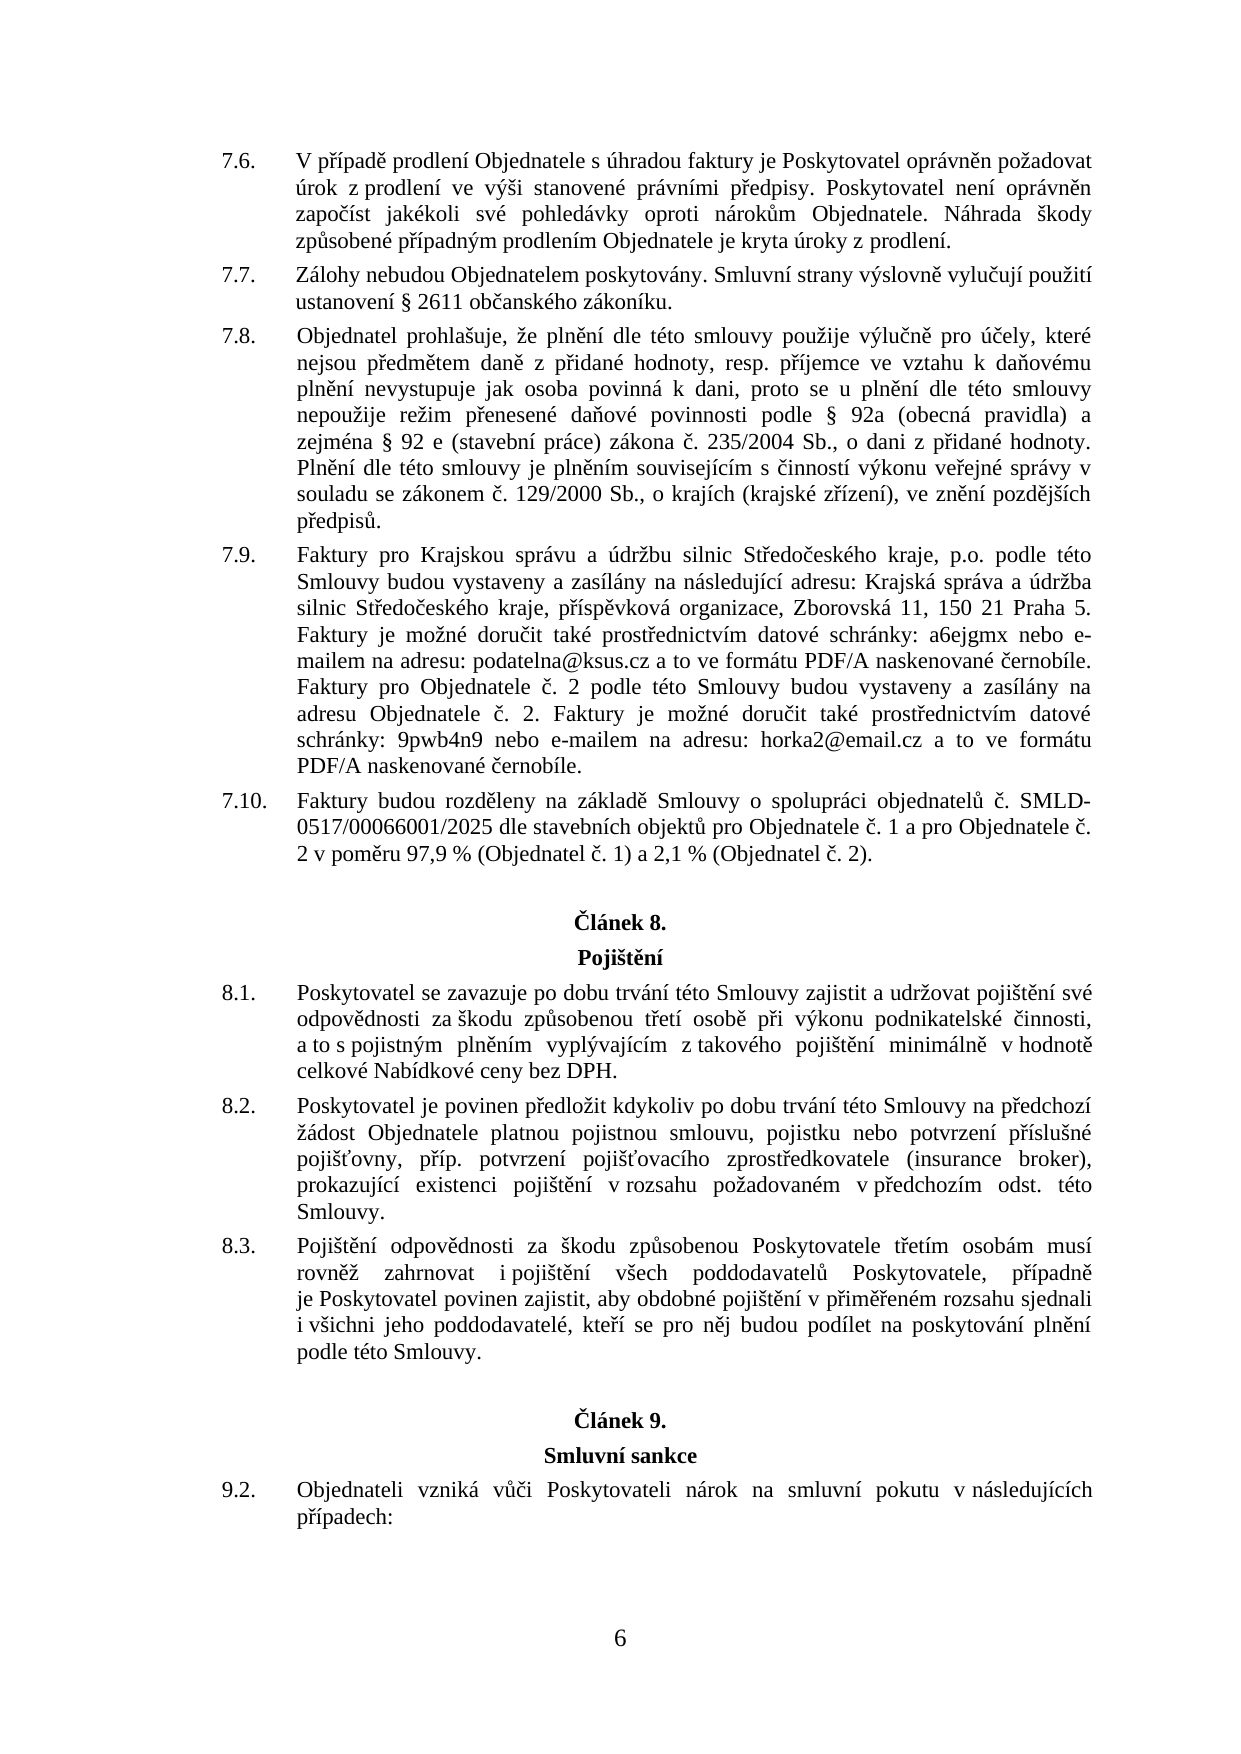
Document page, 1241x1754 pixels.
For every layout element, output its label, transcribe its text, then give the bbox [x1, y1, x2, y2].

list Objednateli vzniká vůči Poskytovateli nárok na smluvní pokutu v následujících případech: [222, 1477, 1093, 1529]
list Pojištění odpovědnosti za škodu způsobenou Poskytovatele třetím osobám musí rovněž zahrnovat i pojištění všech poddodavatelů Poskytovatele, případně je Poskytovatel povinen zajistit, aby obdobné pojištění v přiměřeném rozsahu sjednali i všichni jeho poddodavatelé, kteří se pro něj budou podílet na poskytování plnění podle této Smlouvy. [222, 1232, 1093, 1364]
list Poskytovatel je povinen předložit kdykoliv po dobu trvání této Smlouvy na předchozí žádost Objednatele platnou pojistnou smlouvu, pojistku nebo potvrzení příslušné pojišťovny, příp. potvrzení pojišťovacího zprostředkovatele (insurance broker), prokazující existenci pojištění v rozsahu požadovaném v předchozím odst. této Smlouvy. [222, 1092, 1093, 1224]
text Zálohy nebudou Objednatelem poskytovány. Smluvní strany výslovně vylučují použití ustanovení § 2611 občanského zákoníku. [221, 261, 1093, 314]
text Pojištění [148, 944, 1093, 970]
text Faktury budou rozděleny na základě Smlouvy o spolupráci objednatelů č. SMLD-0517/00066001/2025 dle stavebních objektů pro Objednatele č. 1 a pro Objednatele č. 2 v poměru 97,9 % (Objednatel č. 1) a 2,1 % (Objednatel č. 2). [222, 787, 1093, 866]
list Poskytovatel se zavazuje po dobu trvání této Smlouvy zajistit a udržovat pojištění své odpovědnosti za škodu způsobenou třetí osobě při výkonu podnikatelské činnosti, a to s pojistným plněním vyplývajícím z takového pojištění minimálně v hodnotě celkové Nabídkové ceny bez DPH. [222, 978, 1093, 1084]
text Smluvní sankce [148, 1442, 1093, 1468]
text Objednatel prohlašuje, že plnění dle této smlouvy použije výlučně pro účely, které nejsou předmětem daně z přidané hodnoty, resp. příjemce ve vztahu k daňovému plnění nevystupuje jak osoba povinná k dani, proto se u plnění dle této smlouvy nepoužije režim přenesené daňové povinnosti podle § 92a (obecná pravidla) a zejména § 92 e (stavební práce) zákona č. 235/2004 Sb., o dani z přidané hodnoty. Plnění dle této smlouvy je plněním souvisejícím s činností výkonu veřejné správy v souladu se zákonem č. 129/2000 Sb., o krajích (krajské zřízení), ve znění pozdějších předpisů. [222, 322, 1093, 533]
list V případě prodlení Objednatele s úhradou faktury je Poskytovatel oprávněn požadovat úrok z prodlení ve výši stanovené právními předpisy. Poskytovatel není oprávněn započíst jakékoli své pohledávky oproti nárokům Objednatele. Náhrada škody způsobené případným prodlením Objednatele je kryta úroky z prodlení. [221, 148, 1093, 253]
text Faktury pro Krajskou správu a údržbu silnic Středočeského kraje, p.o. podle této Smlouvy budou vystaveny a zasílány na následující adresu: Krajská správa a údržba silnic Středočeského kraje, příspěvková organizace, Zborovská 11, 150 21 Praha 5. Faktury je možné doručit také prostřednictvím datové schránky: a6ejgmx nebo e-mailem na adresu: podatelna@ksus.cz a to ve formátu PDF/A naskenované černobíle. Faktury pro Objednatele č. 2 podle této Smlouvy budou vystaveny a zasílány na adresu Objednatele č. 2. Faktury je možné doručit také prostřednictvím datové schránky: 9pwb4n9 nebo e-mailem na adresu: horka2@email.cz a to ve formátu PDF/A naskenované černobíle. [222, 542, 1093, 779]
